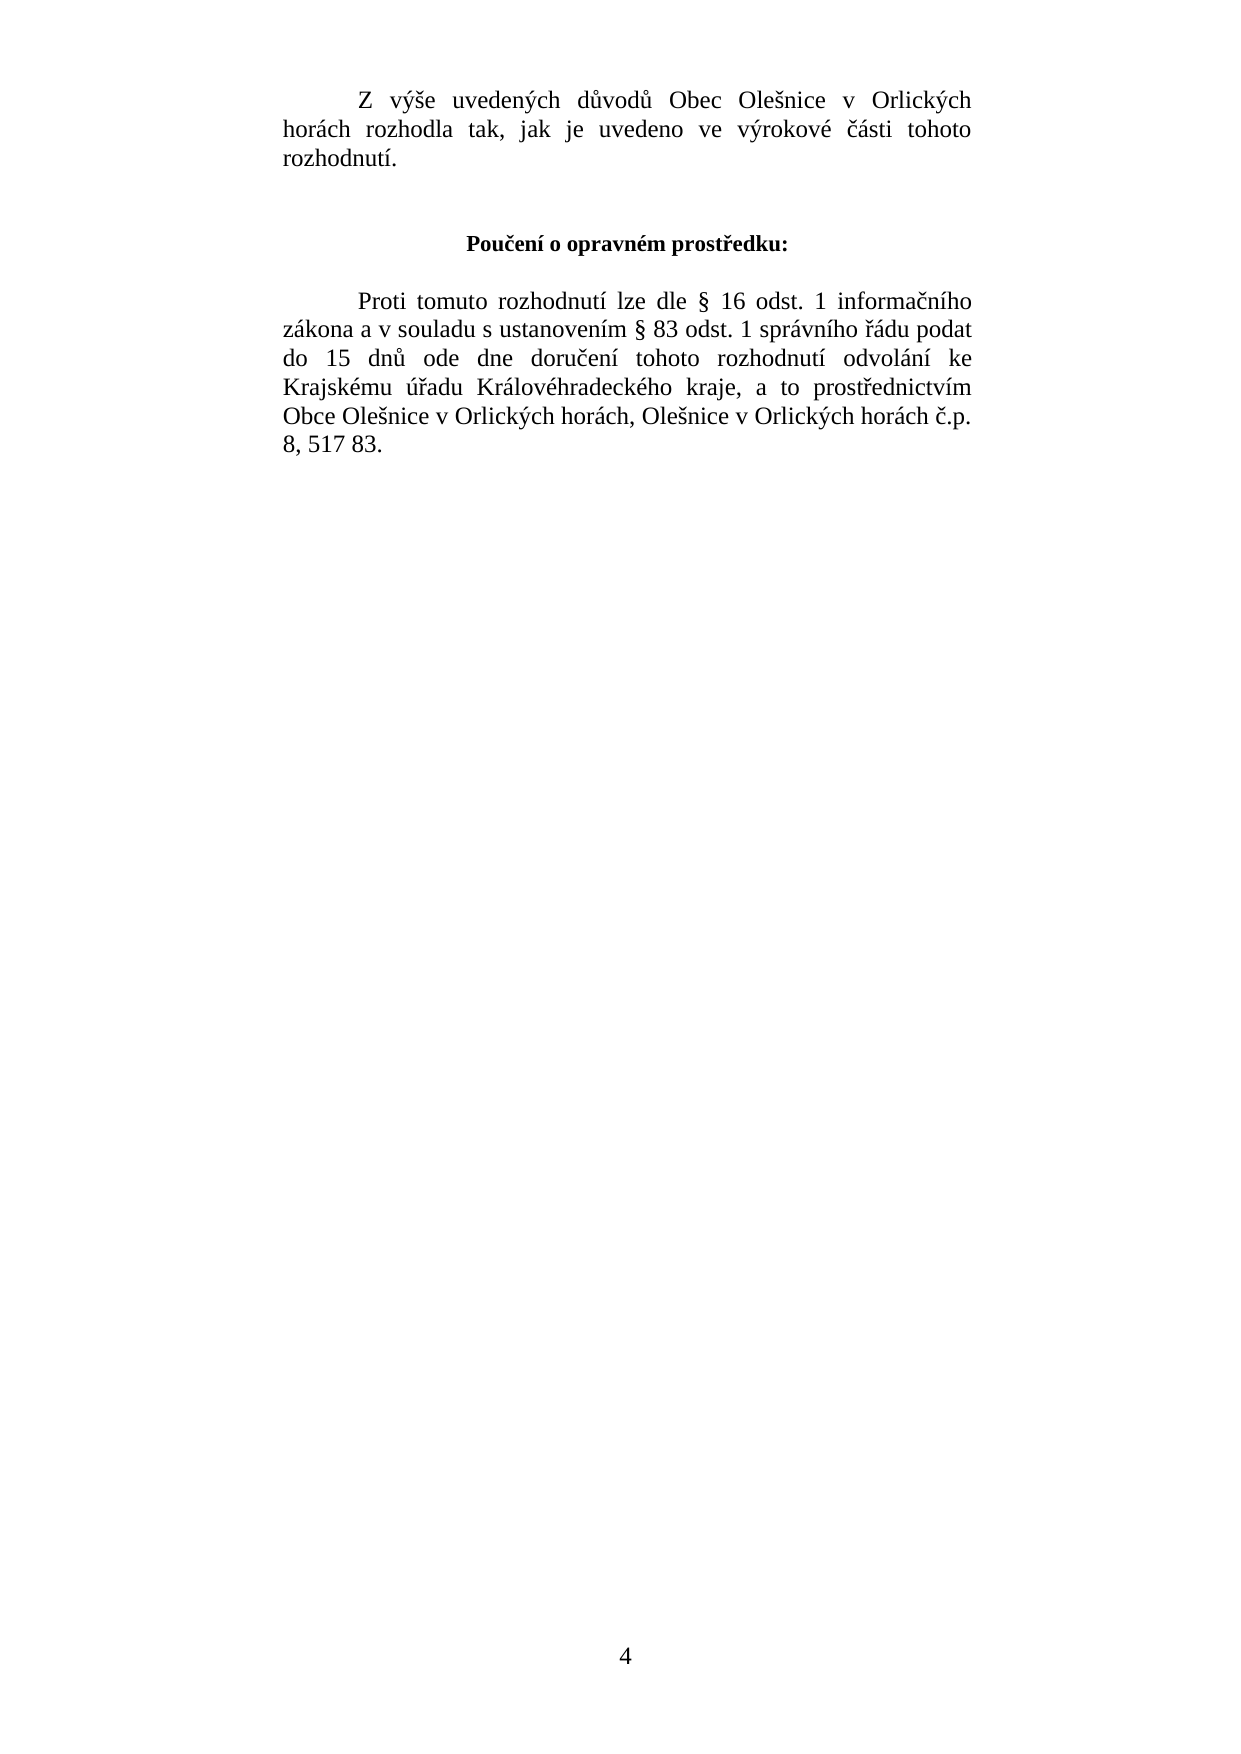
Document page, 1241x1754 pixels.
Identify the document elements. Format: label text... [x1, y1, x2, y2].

text Proti tomuto rozhodnutí lze dle § 16 odst. 1 informačního zákona a v souladu s ustanovením § 83 odst. 1 správního řádu podat do 15 dnů ode dne doručení tohoto rozhodnutí odvolání ke Krajskému úřadu Královéhradeckého kraje, a to prostřednictvím Obce Olešnice v Orlických horách, Olešnice v Orlických horách č.p. 8, 517 83. [283, 286, 972, 458]
text Poučení o opravném prostředku: [283, 230, 972, 256]
text Z výše uvedených důvodů Obec Olešnice v Orlických horách rozhodla tak, jak je uvedeno ve výrokové části tohoto rozhodnutí. [283, 86, 972, 172]
